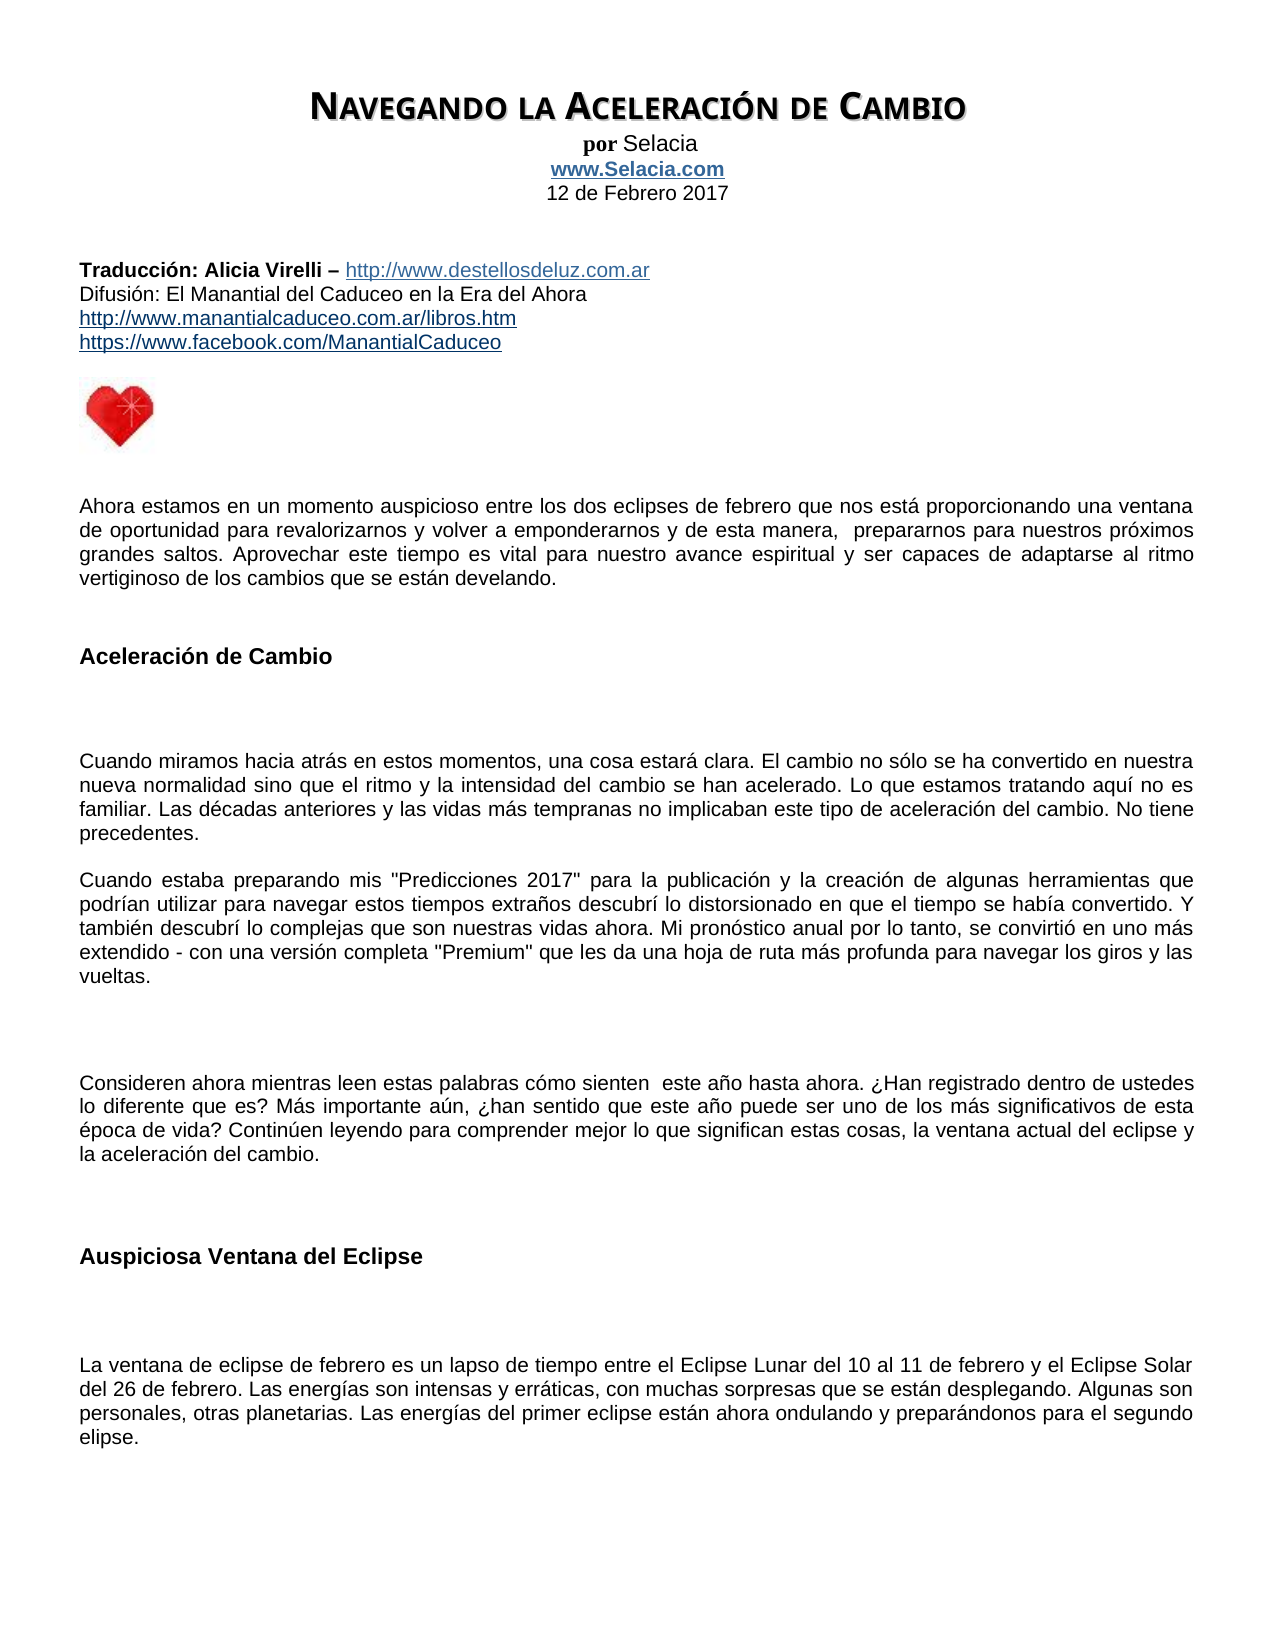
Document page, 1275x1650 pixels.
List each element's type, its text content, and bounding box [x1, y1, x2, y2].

text Navegando la Aceleración de Cambio por Selacia www.Selacia.com 12 de Febrero 2017 [79, 79, 1196, 204]
text Traducción: Alicia Virelli – http://www.destellosdeluz.com.ar Difusión: El Manantial del Caduceo en la Era del Ahora http://www.manantialcaduceo.com.ar/libros.htm https://www.facebook.com/ManantialCaduceo [79, 258, 1196, 353]
picture [79, 377, 166, 461]
text Aceleración de Cambio [79, 619, 1196, 669]
text La ventana de eclipse de febrero es un lapso de tiempo entre el Eclipse Lunar del 10 al 11 de febrero y el Eclipse Solar del 26 de febrero. Las energías son intensas y erráticas, con muchas sorpresas que se están desplegando. Algunas son personales, otras planetarias. Las energías del primer eclipse están ahora ondulando y preparándonos para el segundo elipse. [79, 1353, 1196, 1501]
text Ahora estamos en un momento auspicioso entre los dos eclipses de febrero que nos está proporcionando una ventana de oportunidad para revalorizarnos y volver a emponderarnos y de esta manera, prepararnos para nuestros próximos grandes saltos. Aprovechar este tiempo es vital para nuestro avance espiritual y ser capaces de adaptarse al ritmo vertiginoso de los cambios que se están develando. [79, 494, 1196, 589]
text Cuando miramos hacia atrás en estos momentos, una cosa estará clara. El cambio no sólo se ha convertido en nuestra nueva normalidad sino que el ritmo y la intensidad del cambio se han acelerado. Lo que estamos tratando aquí no es familiar. Las décadas anteriores y las vidas más tempranas no implicaban este tipo de aceleración del cambio. No tiene precedentes. Cuando estaba preparando mis "Predicciones 2017" para la publicación y la creación de algunas herramientas que podrían utilizar para navegar estos tiempos extraños descubrí lo distorsionado en que el tiempo se había convertido. Y también descubrí lo complejas que son nuestras vidas ahora. Mi pronóstico anual por lo tanto, se convirtió en uno más extendido - con una versión completa "Premium" que les da una hoja de ruta más profunda para navegar los giros y las vueltas. [79, 698, 1196, 988]
text Auspiciosa Ventana del Eclipse [79, 1195, 1196, 1324]
text Consideren ahora mientras leen estas palabras cómo sienten este año hasta ahora. ¿Han registrado dentro de ustedes lo diferente que es? Más importante aún, ¿han sentido que este año puede ser uno de los más significativos de esta época de vida? Continúen leyendo para comprender mejor lo que significan estas cosas, la ventana actual del eclipse y la aceleración del cambio. [79, 1070, 1196, 1166]
